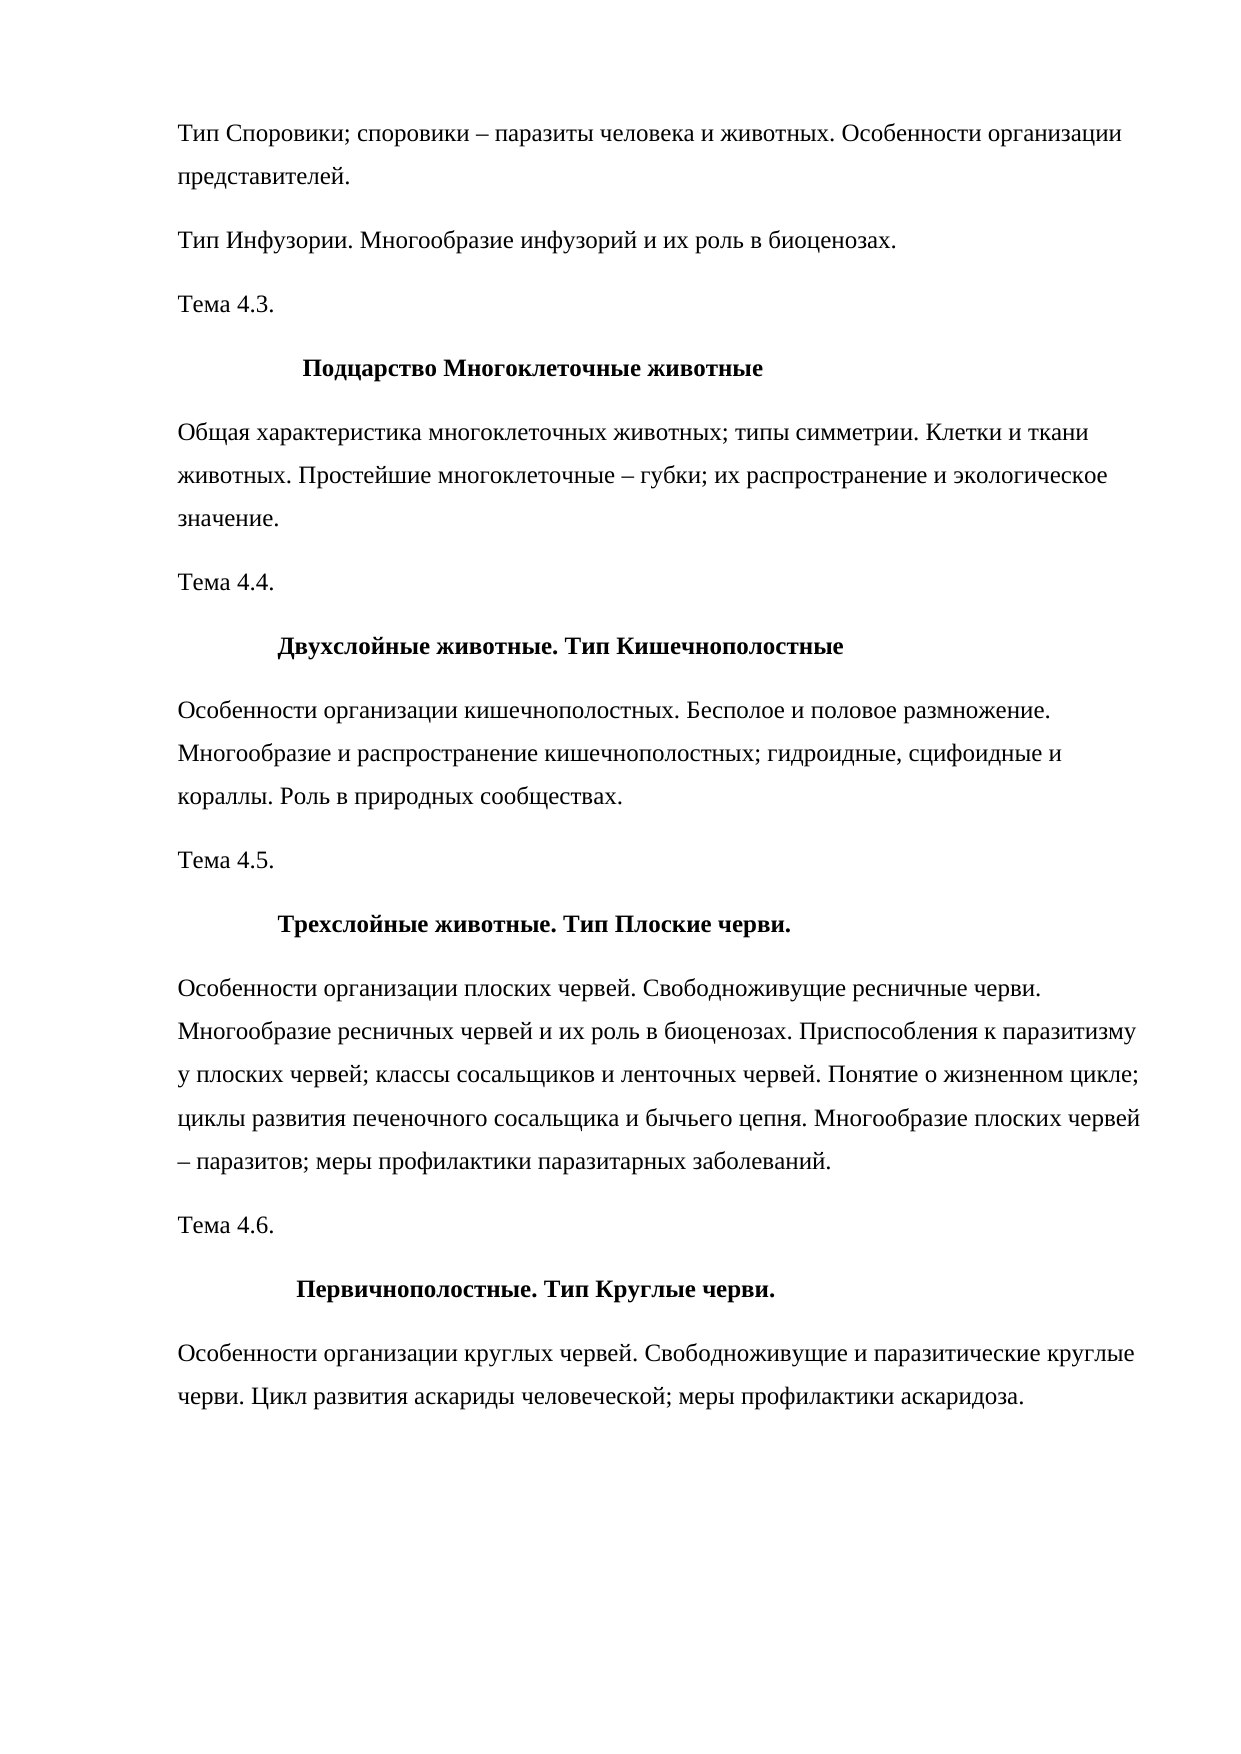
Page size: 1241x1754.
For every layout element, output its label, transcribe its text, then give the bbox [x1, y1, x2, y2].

text Тема 4.6. [177, 1210, 1152, 1238]
text Тип Споровики; споровики – паразиты человека и животных. Особенности организации представителей. [177, 118, 1152, 190]
text Тема 4.3. [177, 289, 1152, 318]
text Тема 4.5. [177, 845, 1152, 874]
text Первичнополостные. Тип Круглые черви. [177, 1274, 1152, 1302]
text Особенности организации кишечнополостных. Бесполое и половое размножение. Многообразие и распространение кишечнополостных; гидроидные, сцифоидные и кораллы. Роль в природных сообществах. [177, 695, 1152, 810]
text Особенности организации круглых червей. Свободноживущие и паразитические круглые черви. Цикл развития аскариды человеческой; меры профилактики аскаридоза. [177, 1338, 1152, 1409]
text Тип Инфузории. Многообразие инфузорий и их роль в биоценозах. [177, 225, 1152, 254]
text Тема 4.4. [177, 567, 1152, 596]
text Общая характеристика многоклеточных животных; типы симметрии. Клетки и ткани животных. Простейшие многоклеточные – губки; их распространение и экологическое значение. [177, 417, 1152, 532]
text Трехслойные животные. Тип Плоские черви. [177, 909, 1152, 938]
text Двухслойные животные. Тип Кишечнополостные [177, 631, 1152, 660]
text Подцарство Многоклеточные животные [177, 353, 1152, 382]
text Особенности организации плоских червей. Свободноживущие ресничные черви. Многообразие ресничных червей и их роль в биоценозах. Приспособления к паразитизму у плоских червей; классы сосальщиков и ленточных червей. Понятие о жизненном цикле; циклы развития печеночного сосальщика и бычьего цепня. Многообразие плоских червей – паразитов; меры профилактики паразитарных заболеваний. [177, 973, 1152, 1174]
